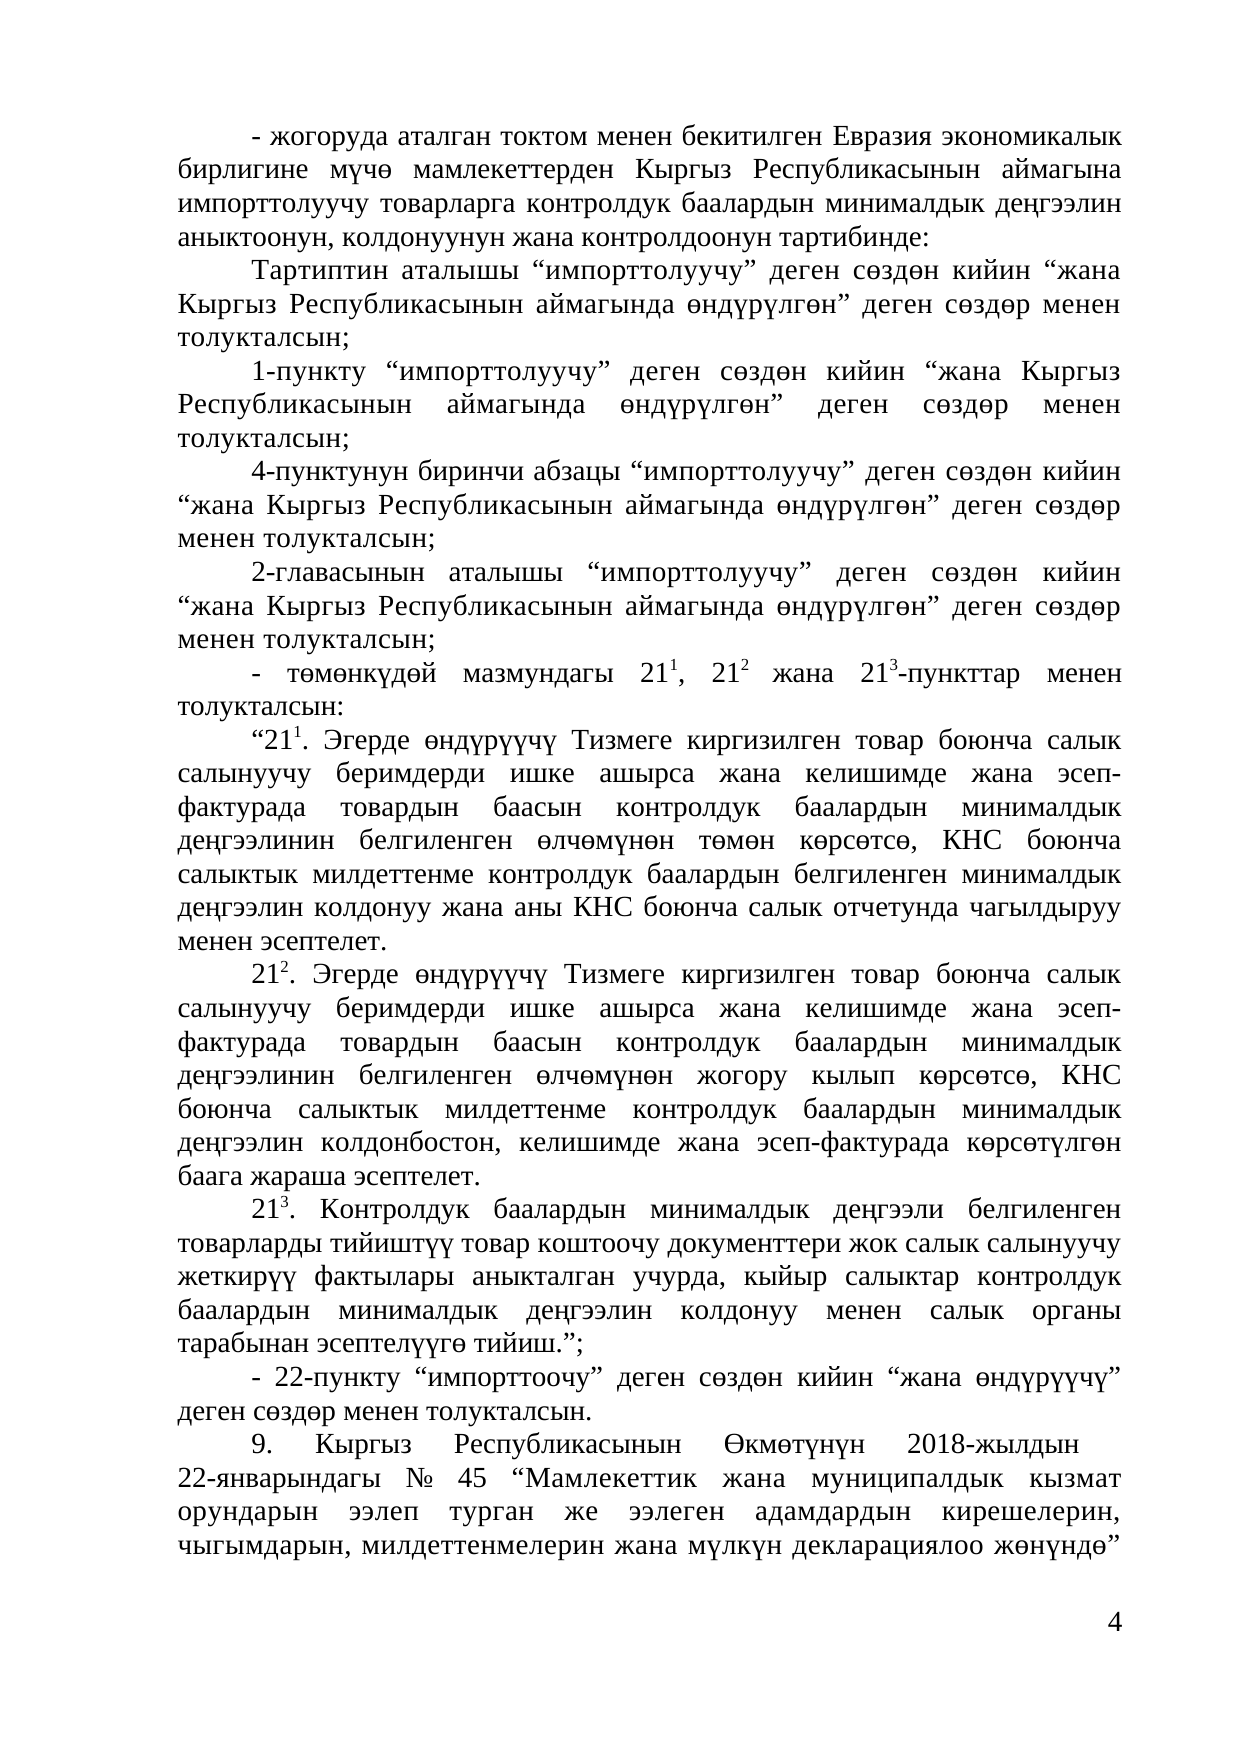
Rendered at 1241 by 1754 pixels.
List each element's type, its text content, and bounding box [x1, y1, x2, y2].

text 213. Контролдук баалардын минималдык деңгээли белгиленген товарларды тийиштүү товар коштоочу документтери жок салык салынуучу жеткирүү фактылары аныкталган учурда, кыйыр салыктар контролдук баалардын минималдык деңгээлин колдонуу менен салык органы тарабынан эсептелүүгө тийиш.”; [177, 1191, 1122, 1359]
text “211. Эгерде өндүрүүчү Тизмеге киргизилген товар боюнча салык салынуучу беримдерди ишке ашырса жана келишимде жана эсеп-фактурада товардын баасын контролдук баалардын минималдык деңгээлинин белгиленген өлчөмүнөн төмөн көрсөтсө, КНС боюнча салыктык милдеттенме контролдук баалардын белгиленген минималдык деңгээлин колдонуу жана аны КНС боюнча салык отчетунда чагылдыруу менен эсептелет. [177, 722, 1122, 957]
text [177, 1426, 1122, 1560]
text 4-пунктунун биринчи абзацы “импорттолуучу” деген сөздөн кийин “жана Кыргыз Республикасынын аймагында өндүрүлгөн” деген сөздөр менен толукталсын; [177, 453, 1122, 554]
text - 22-пункту “импорттоочу” деген сөздөн кийин “жана өндүрүүчү” деген сөздөр менен толукталсын. [177, 1359, 1122, 1426]
text 2-главасынын аталышы “импорттолуучу” деген сөздөн кийин “жана Кыргыз Республикасынын аймагында өндүрүлгөн” деген сөздөр менен толукталсын; [177, 554, 1122, 655]
text - төмөнкүдөй мазмундагы 211, 212 жана 213-пункттар менен толукталсын: [177, 655, 1122, 722]
text Тартиптин аталышы “импорттолуучу” деген сөздөн кийин “жана Кыргыз Республикасынын аймагында өндүрүлгөн” деген сөздөр менен толукталсын; [177, 252, 1122, 353]
text 212. Эгерде өндүрүүчү Тизмеге киргизилген товар боюнча салык салынуучу беримдерди ишке ашырса жана келишимде жана эсеп-фактурада товардын баасын контролдук баалардын минималдык деңгээлинин белгиленген өлчөмүнөн жогору кылып көрсөтсө, КНС боюнча салыктык милдеттенме контролдук баалардын минималдык деңгээлин колдонбостон, келишимде жана эсеп-фактурада көрсөтүлгөн баага жараша эсептелет. [177, 957, 1122, 1191]
text 1-пункту “импорттолуучу” деген сөздөн кийин “жана Кыргыз Республикасынын аймагында өндүрүлгөн” деген сөздөр менен толукталсын; [177, 353, 1122, 453]
text - жогоруда аталган токтом менен бекитилген Евразия экономикалык бирлигине мүчө мамлекеттерден Кыргыз Республикасынын аймагына импорттолуучу товарларга контролдук баалардын минималдык деңгээлин аныктоонун, колдонуунун жана контролдоонун тартибинде: [177, 118, 832, 152]
